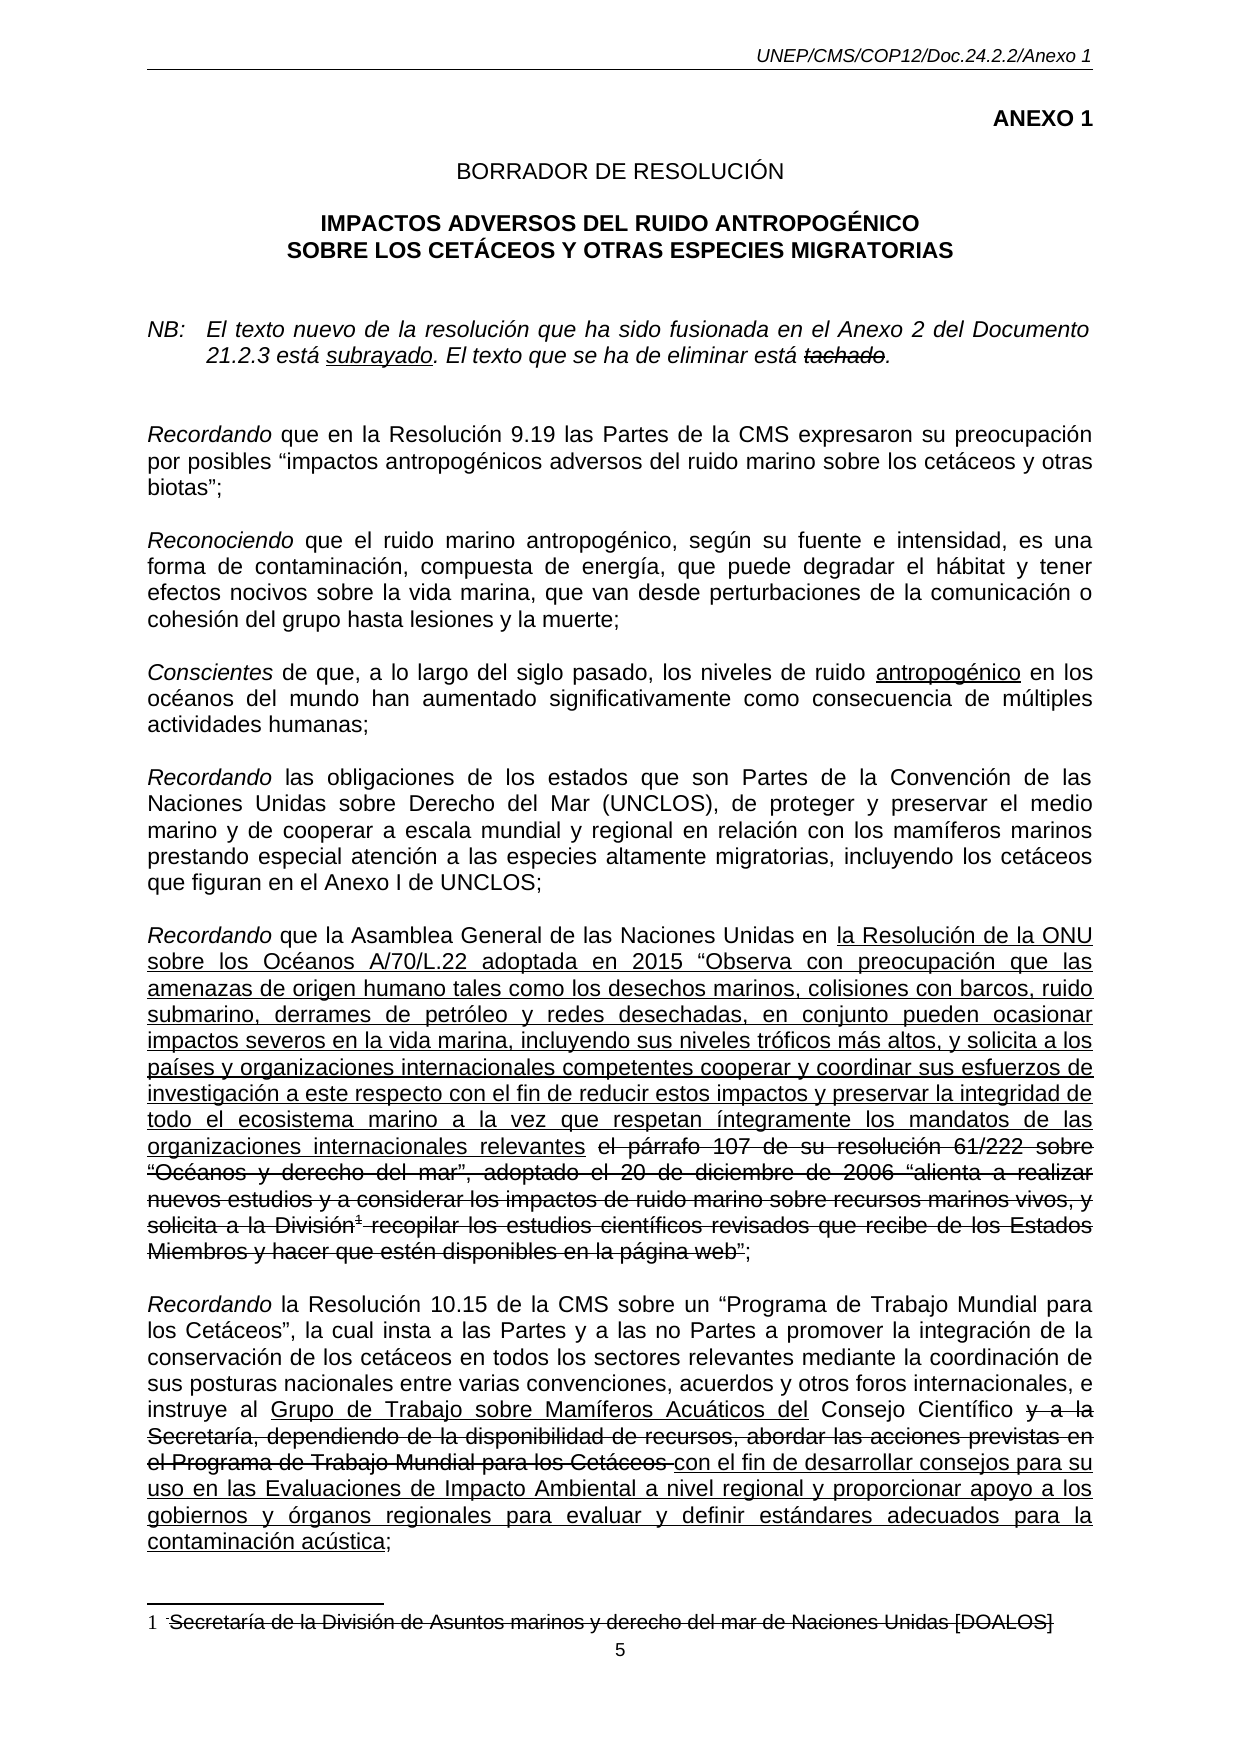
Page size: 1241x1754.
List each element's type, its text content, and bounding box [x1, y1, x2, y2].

text impactos adversos DEL ruido ANTROPOGÉNICO [147, 210, 1093, 237]
text Conscientes de que, a lo largo del siglo pasado, los niveles de ruido antropogénico en los océanos del mundo han aumentado significativamente como consecuencia de múltiples actividades humanas; [147, 658, 1093, 737]
text Recordando las obligaciones de los estados que son Partes de la Convención de las Naciones Unidas sobre Derecho del Mar (UNCLOS), de proteger y preservar el medio marino y de cooperar a escala mundial y regional en relación con los mamíferos marinos prestando especial atención a las especies altamente migratorias, incluyendo los cetáceos que figuran en el Anexo I de UNCLOS; [147, 764, 1093, 896]
text AnexO 1 [147, 105, 1093, 131]
text Recordando que en la Resolución 9.19 las Partes de la CMS expresaron su preocupación por posibles “impactos antropogénicos adversos del ruido marino sobre los cetáceos y otras biotas”; [147, 421, 1093, 500]
text Recordando la Resolución 10.15 de la CMS sobre un “Programa de Trabajo Mundial para los Cetáceos”, la cual insta a las Partes y a las no Partes a promover la integración de la conservación de los cetáceos en todos los sectores relevantes mediante la coordinación de sus posturas nacionales entre varias convenciones, acuerdos y otros foros internacionales, e instruye al Grupo de Trabajo sobre Mamíferos Acuáticos del Consejo Científico y a la Secretaría, dependiendo de la disponibilidad de recursos, abordar las acciones previstas en el Programa de Trabajo Mundial para los Cetáceos con el fin de desarrollar consejos para su uso en las Evaluaciones de Impacto Ambiental a nivel regional y proporcionar apoyo a los gobiernos y órganos regionales para evaluar y definir estándares adecuados para la contaminación acústica; [147, 1291, 1093, 1437]
text sobre los cetáceos y otras ESPECIES MIGRATORIAS [147, 237, 1093, 263]
text Reconociendo que el ruido marino antropogénico, según su fuente e intensidad, es una forma de contaminación, compuesta de energía, que puede degradar el hábitat y tener efectos nocivos sobre la vida marina, que van desde perturbaciones de la comunicación o cohesión del grupo hasta lesiones y la muerte; [147, 527, 1093, 632]
text BORRADOR DE RESOLUCIÓN [147, 158, 1093, 184]
text NB: El texto nuevo de la resolución que ha sido fusionada en el Anexo 2 del Documento 21.2.3 está subrayado. El texto que se ha de eliminar está tachado. [147, 316, 1093, 368]
text Recordando la Resolución 10.15 de la CMS sobre un “Programa de Trabajo Mundial para los Cetáceos”, la cual insta a las Partes y a las no Partes a promover la integración de la conservación de los cetáceos en todos los sectores relevantes mediante la coordinación de sus posturas nacionales entre varias convenciones, acuerdos y otros foros internacionales, e instruye al Grupo de Trabajo sobre Mamíferos Acuáticos del Consejo Científico y a la Secretaría, dependiendo de la disponibilidad de recursos, abordar las acciones previstas en el Programa de Trabajo Mundial para los Cetáceos con el fin de desarrollar consejos para su uso en las Evaluaciones de Impacto Ambiental a nivel regional y proporcionar apoyo a los gobiernos y órganos regionales para evaluar y definir estándares adecuados para la contaminación acústica; [147, 1438, 1093, 1498]
